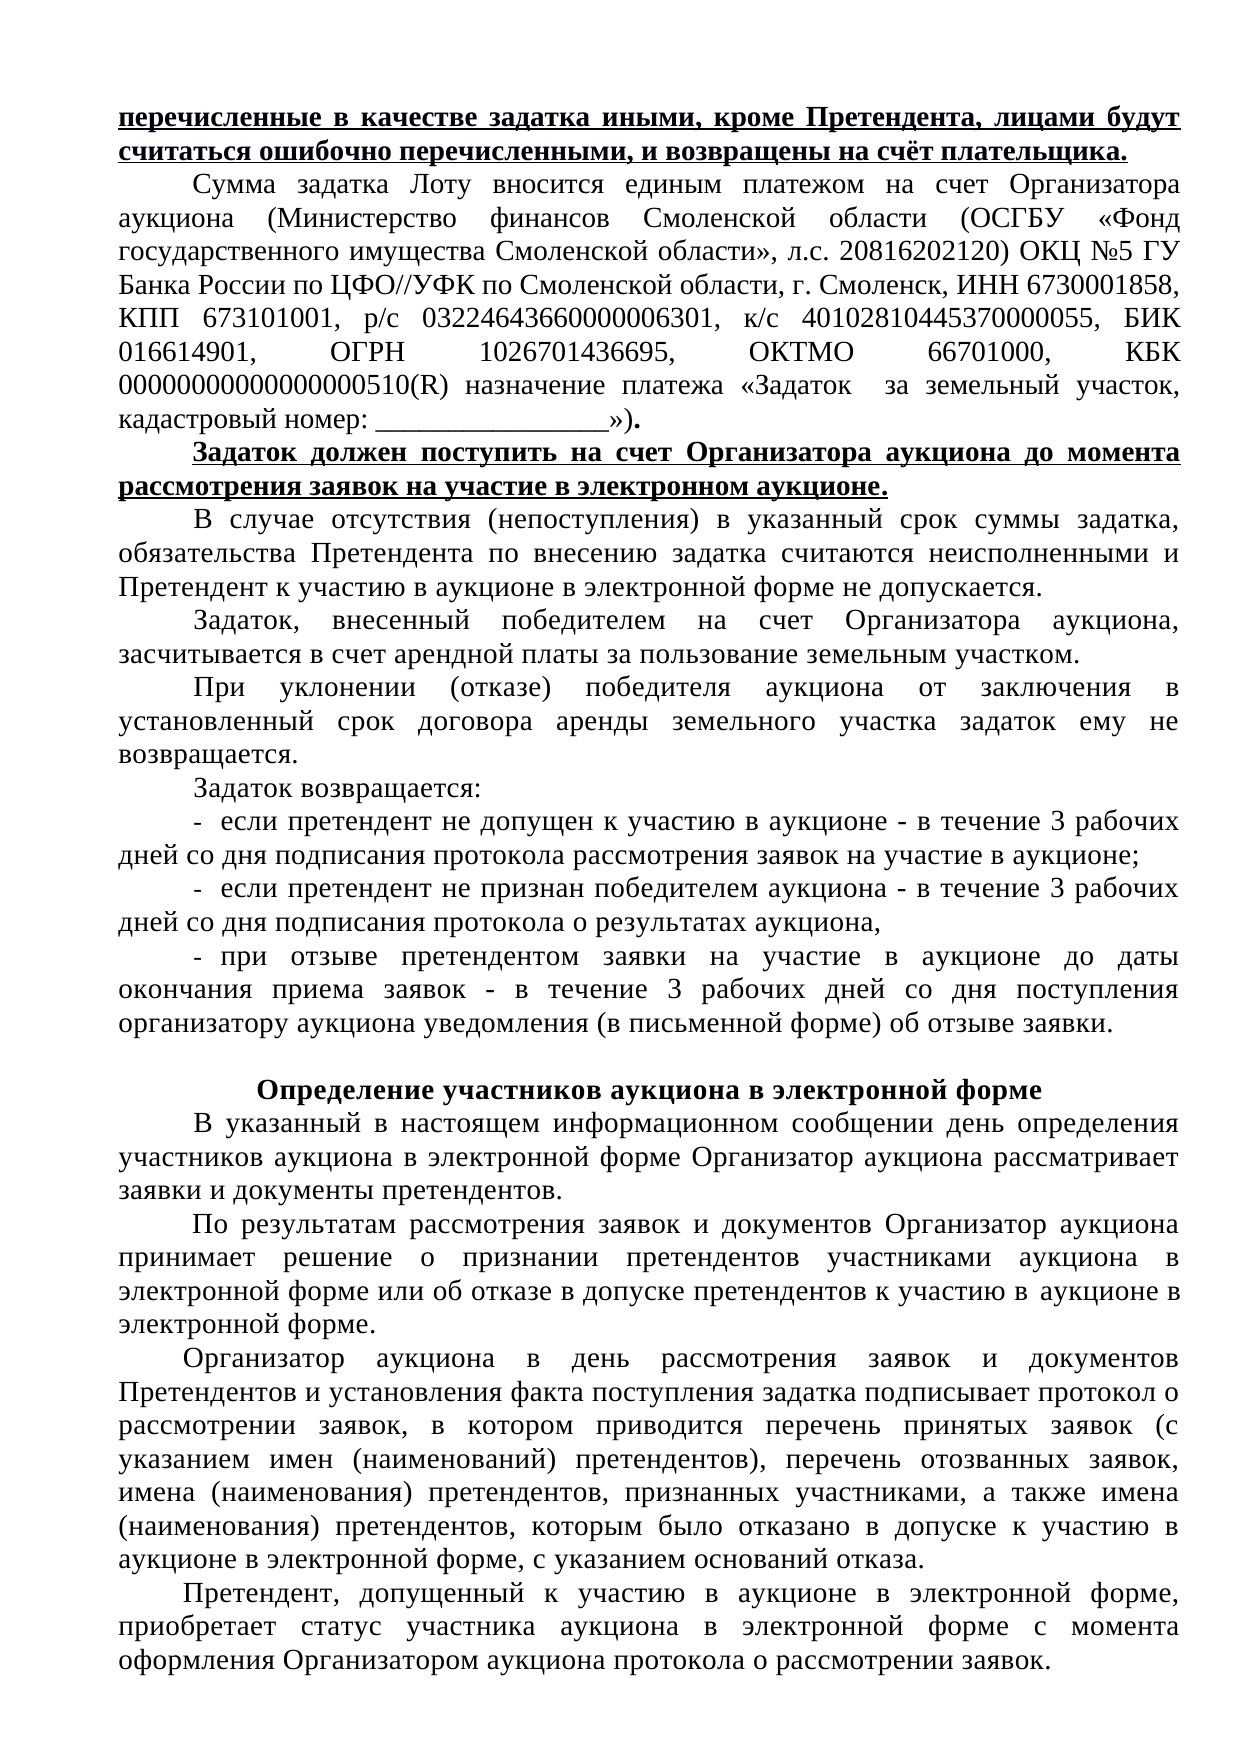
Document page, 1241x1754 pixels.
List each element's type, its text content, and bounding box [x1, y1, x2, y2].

list при отзыве претендентом заявки на участие в аукционе до даты окончания приема заявок - в течение 3 рабочих дней со дня поступления организатору аукциона уведомления (в письменной форме) об отзыве заявки. [118, 938, 1181, 1038]
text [118, 99, 1181, 128]
text Задаток возвращается: [118, 770, 1181, 803]
text Сумма задатка Лоту вносится единым платежом на счет Организатора аукциона (Министерство финансов Смоленской области (ОСГБУ «Фонд государственного имущества Смоленской области», л.с. 20816202120) ОКЦ №5 ГУ Банка России по ЦФО//УФК по Смоленской области, г. Смоленск, ИНН 6730001858, КПП 673101001, р/с 03224643660000006301, к/с 40102810445370000055, БИК 016614901, ОГРН 1026701436695, ОКТМО 66701000, КБК 00000000000000000510(R) назначение платежа «Задаток за земельный участок, кадастровый номер: ________________»). [118, 166, 1181, 434]
text Задаток, внесенный победителем на счет Организатора аукциона, засчитывается в счет арендной платы за пользование земельным участком. [118, 602, 1181, 669]
text Задаток должен поступить на счет Организатора аукциона до момента рассмотрения заявок на участие в электронном аукционе. [118, 434, 1181, 502]
text При уклонении (отказе) победителя аукциона от заключения в установленный срок договора аренды земельного участка задаток ему не возвращается. [118, 669, 1181, 770]
text Организатор аукциона в день рассмотрения заявок и документов Претендентов и установления факта поступления задатка подписывает протокол о рассмотрении заявок, в котором приводится перечень принятых заявок (с указанием имен (наименований) претендентов), перечень отозванных заявок, имена (наименования) претендентов, признанных участниками, а также имена (наименования) претендентов, которым было отказано в допуске к участию в аукционе в электронной форме, с указанием оснований отказа. [118, 1340, 1181, 1575]
text Претендент, допущенный к участию в аукционе в электронной форме, приобретает статус участника аукциона в электронной форме с момента оформления Организатором аукциона протокола о рассмотрении заявок. [118, 1575, 1181, 1676]
text По результатам рассмотрения заявок и документов Организатор аукциона принимает решение о признании претендентов участниками аукциона в электронной форме или об отказе в допуске претендентов к участию в аукционе в электронной форме. [118, 1206, 1181, 1340]
list если претендент не признан победителем аукциона - в течение 3 рабочих дней со дня подписания протокола о результатах аукциона, [118, 871, 1181, 938]
text В случае отсутствия (непоступления) в указанный срок суммы задатка, обязательства Претендента по внесению задатка считаются неисполненными и Претендент к участию в аукционе в электронной форме не допускается. [118, 502, 1181, 602]
list если претендент не допущен к участию в аукционе - в течение 3 рабочих дней со дня подписания протокола рассмотрения заявок на участие в аукционе; [118, 803, 1181, 871]
text В указанный в настоящем информационном сообщении день определения участников аукциона в электронной форме Организатор аукциона рассматривает заявки и документы претендентов. [118, 1105, 1181, 1206]
text Определение участников аукциона в электронной форме [118, 1072, 1181, 1105]
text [118, 130, 1181, 166]
